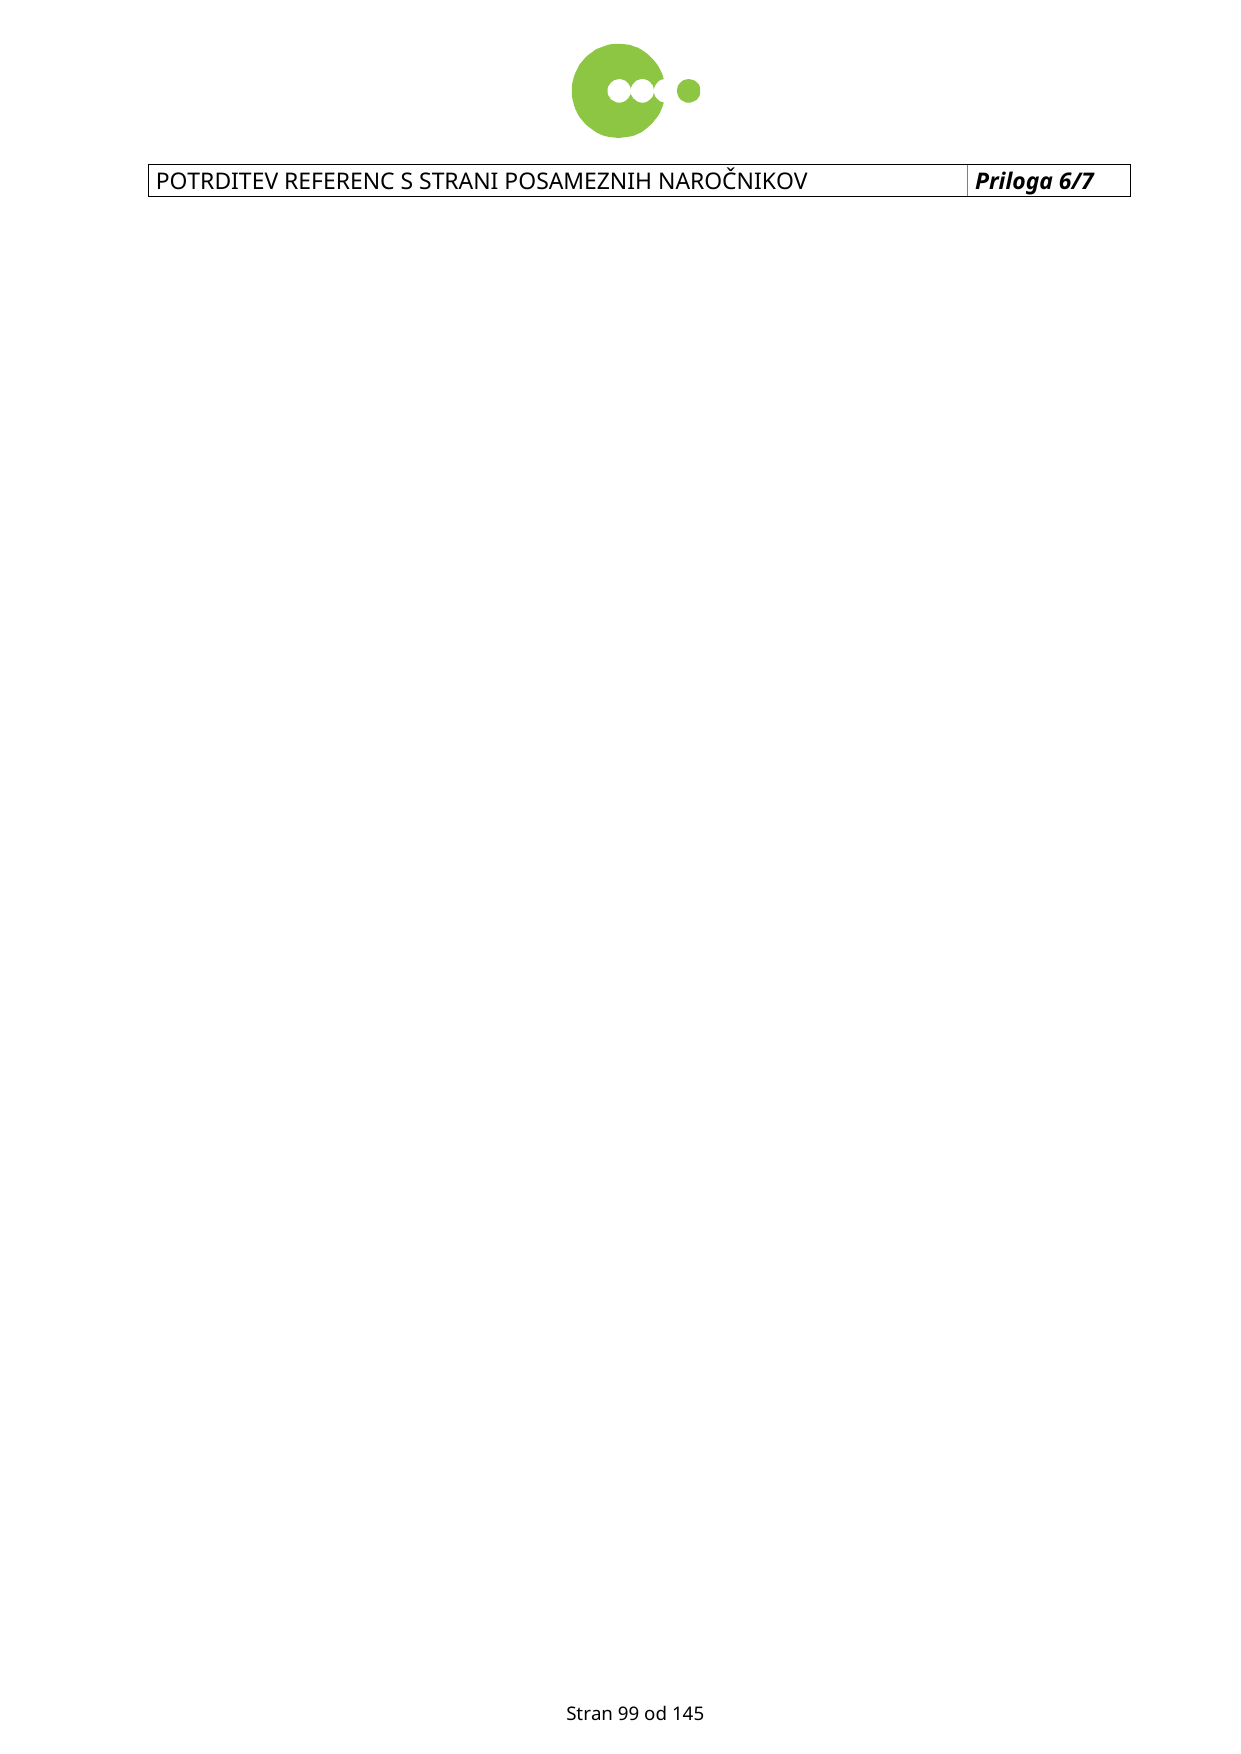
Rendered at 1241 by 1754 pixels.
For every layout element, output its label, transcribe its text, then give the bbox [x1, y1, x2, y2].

table_header POTRDITEV REFERENC S STRANI POSAMEZNIH NAROČNIKOV [149, 165, 967, 196]
table_header Priloga 6/7 [968, 165, 1130, 196]
